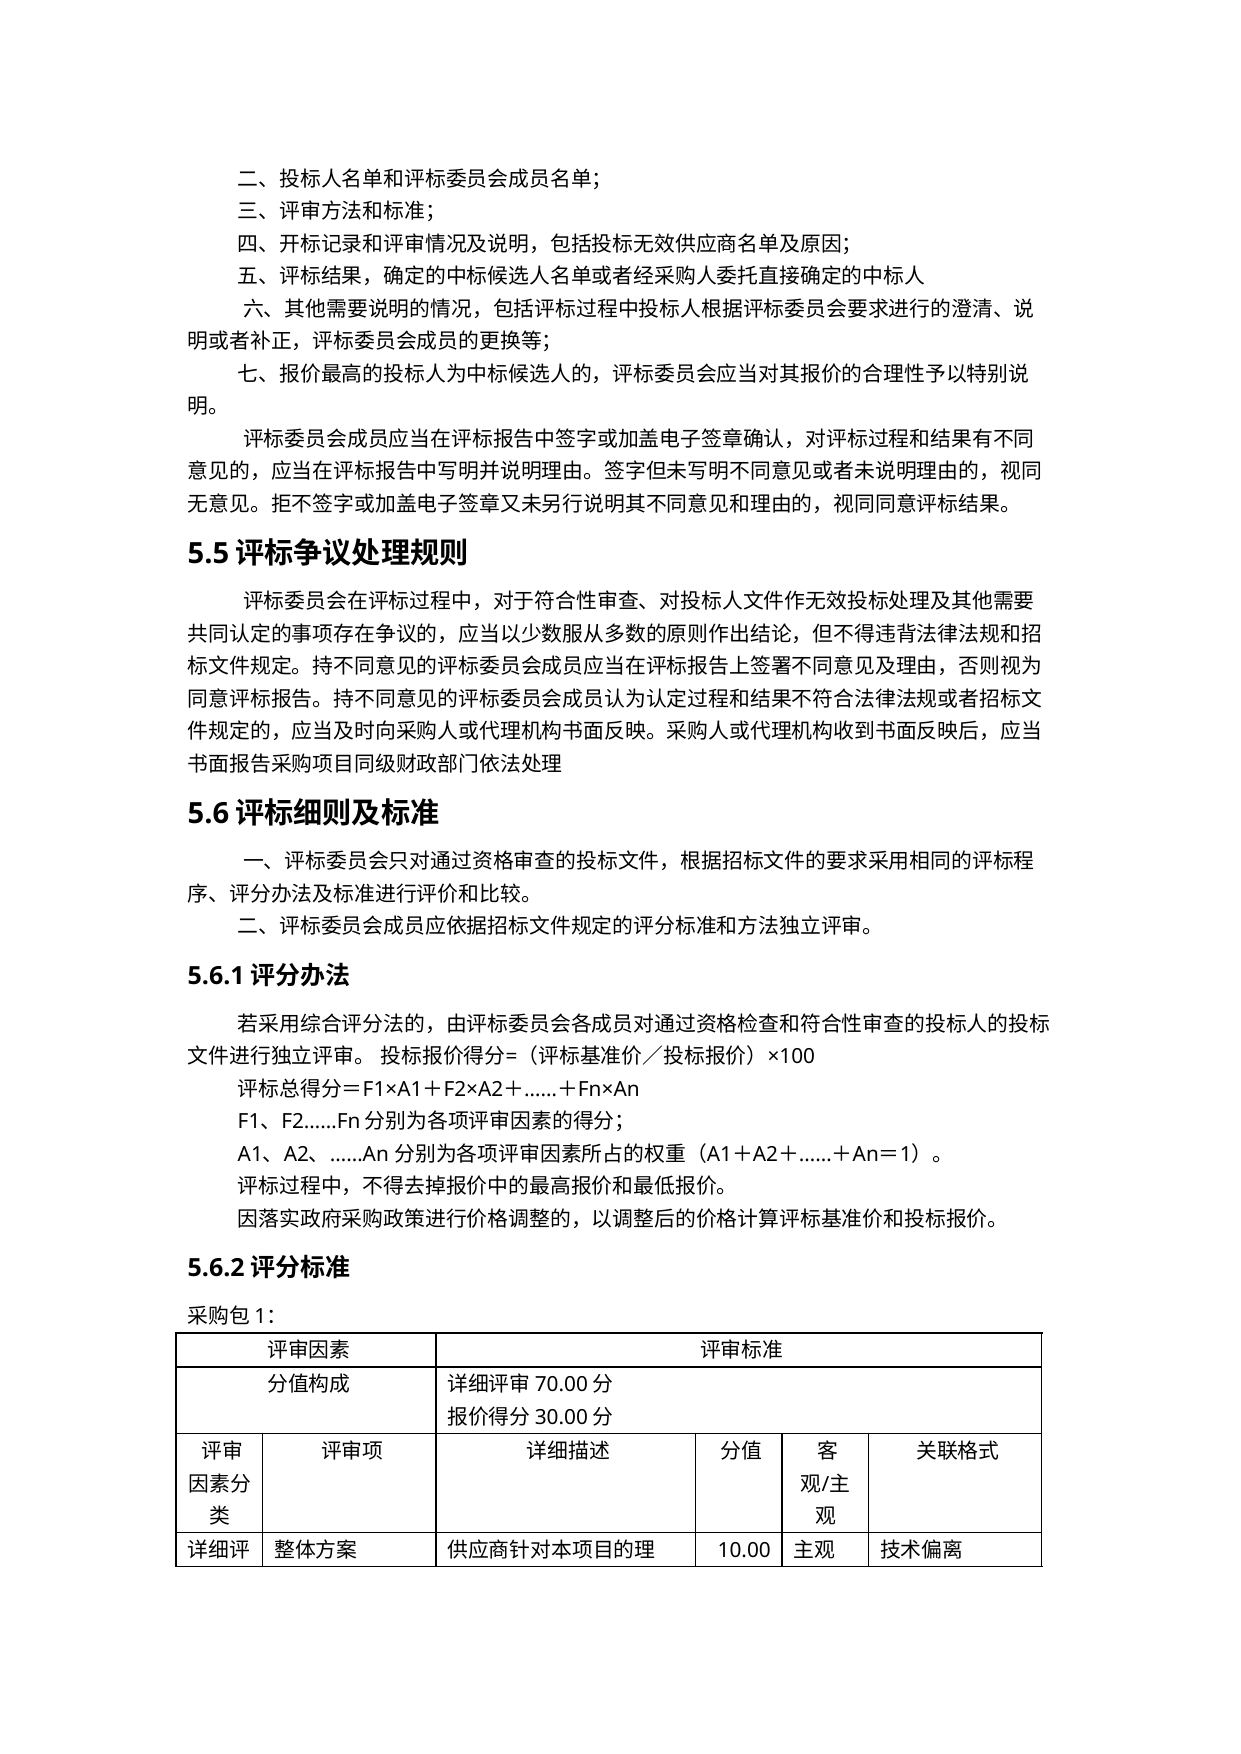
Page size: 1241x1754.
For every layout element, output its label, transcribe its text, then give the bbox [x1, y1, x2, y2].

text 一、评标委员会只对通过资格审查的投标文件，根据招标文件的要求采用相同的评标程序、评分办法及标准进行评价和比较。 [187, 844, 1053, 909]
table_cell 详细描述 [437, 1434, 695, 1532]
text 5.6.1评分办法 [187, 942, 1053, 1007]
text 评标委员会成员应当在评标报告中签字或加盖电子签章确认，对评标过程和结果有不同意见的，应当在评标报告中写明并说明理由。签字但未写明不同意见或者未说明理由的，视同无意见。拒不签字或加盖电子签章又未另行说明其不同意见和理由的，视同同意评标结果。 [187, 422, 1053, 519]
text 5.6.2评分标准 [187, 1234, 1053, 1299]
text 采购包1： [187, 1299, 1053, 1332]
text 七、报价最高的投标人为中标候选人的，评标委员会应当对其报价的合理性予以特别说明。 [187, 357, 1053, 422]
text 5.6评标细则及标准 [187, 779, 1053, 844]
text 四、开标记录和评审情况及说明，包括投标无效供应商名单及原因； [187, 227, 1053, 259]
text 三、评审方法和标准； [187, 194, 1053, 227]
text 二、投标人名单和评标委员会成员名单； [187, 162, 1053, 194]
table_cell 分值 [696, 1434, 781, 1532]
table_cell 详细评审 [177, 1533, 262, 1566]
text F1、F2……Fn分别为各项评审因素的得分； [187, 1104, 1053, 1137]
text 若采用综合评分法的，由评标委员会各成员对通过资格检查和符合性审查的投标人的投标文件进行独立评审。 投标报价得分=（评标基准价／投标报价）×100 [187, 1007, 1053, 1072]
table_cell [437, 1533, 695, 1566]
table_cell 评审因素分类 [177, 1434, 262, 1532]
text 二、评标委员会成员应依据招标文件规定的评分标准和方法独立评审。 [187, 909, 1053, 942]
text 五、评标结果，确定的中标候选人名单或者经采购人委托直接确定的中标人 [187, 259, 1053, 292]
table_header 评审标准 [437, 1334, 1041, 1366]
text 评标委员会在评标过程中，对于符合性审查、对投标人文件作无效投标处理及其他需要共同认定的事项存在争议的，应当以少数服从多数的原则作出结论，但不得违背法律法规和招标文件规定。持不同意见的评标委员会成员应当在评标报告上签署不同意见及理由，否则视为同意评标报告。持不同意见的评标委员会成员认为认定过程和结果不符合法律法规或者招标文件规定的，应当及时向采购人或代理机构书面反映。采购人或代理机构收到书面反映后，应当书面报告采购项目同级财政部门依法处理 [187, 584, 1053, 779]
table_cell 整体方案 [263, 1533, 435, 1566]
text A1、A2、……An 分别为各项评审因素所占的权重（A1＋A2＋……＋An＝1）。 [187, 1137, 1053, 1169]
table_cell 客观/主观 [783, 1434, 868, 1532]
text 六、其他需要说明的情况，包括评标过程中投标人根据评标委员会要求进行的澄清、说明或者补正，评标委员会成员的更换等； [187, 292, 1053, 357]
table_cell 评审项 [263, 1434, 435, 1532]
table_cell 详细评审70.00分 报价得分30.00分 [437, 1368, 1041, 1433]
text 评标过程中，不得去掉报价中的最高报价和最低报价。 [187, 1169, 1053, 1202]
table_header 评审因素 [177, 1334, 435, 1366]
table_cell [869, 1533, 1041, 1566]
text 评标总得分＝F1×A1＋F2×A2＋……＋Fn×An [187, 1072, 1053, 1104]
table_cell 主观 [783, 1533, 868, 1566]
table_cell 关联格式 [869, 1434, 1041, 1532]
table_cell 10.0000 [696, 1533, 781, 1566]
table_cell 分值构成 [177, 1368, 435, 1433]
text 因落实政府采购政策进行价格调整的，以调整后的价格计算评标基准价和投标报价。 [187, 1202, 1053, 1234]
text 5.5评标争议处理规则 [187, 519, 1053, 584]
